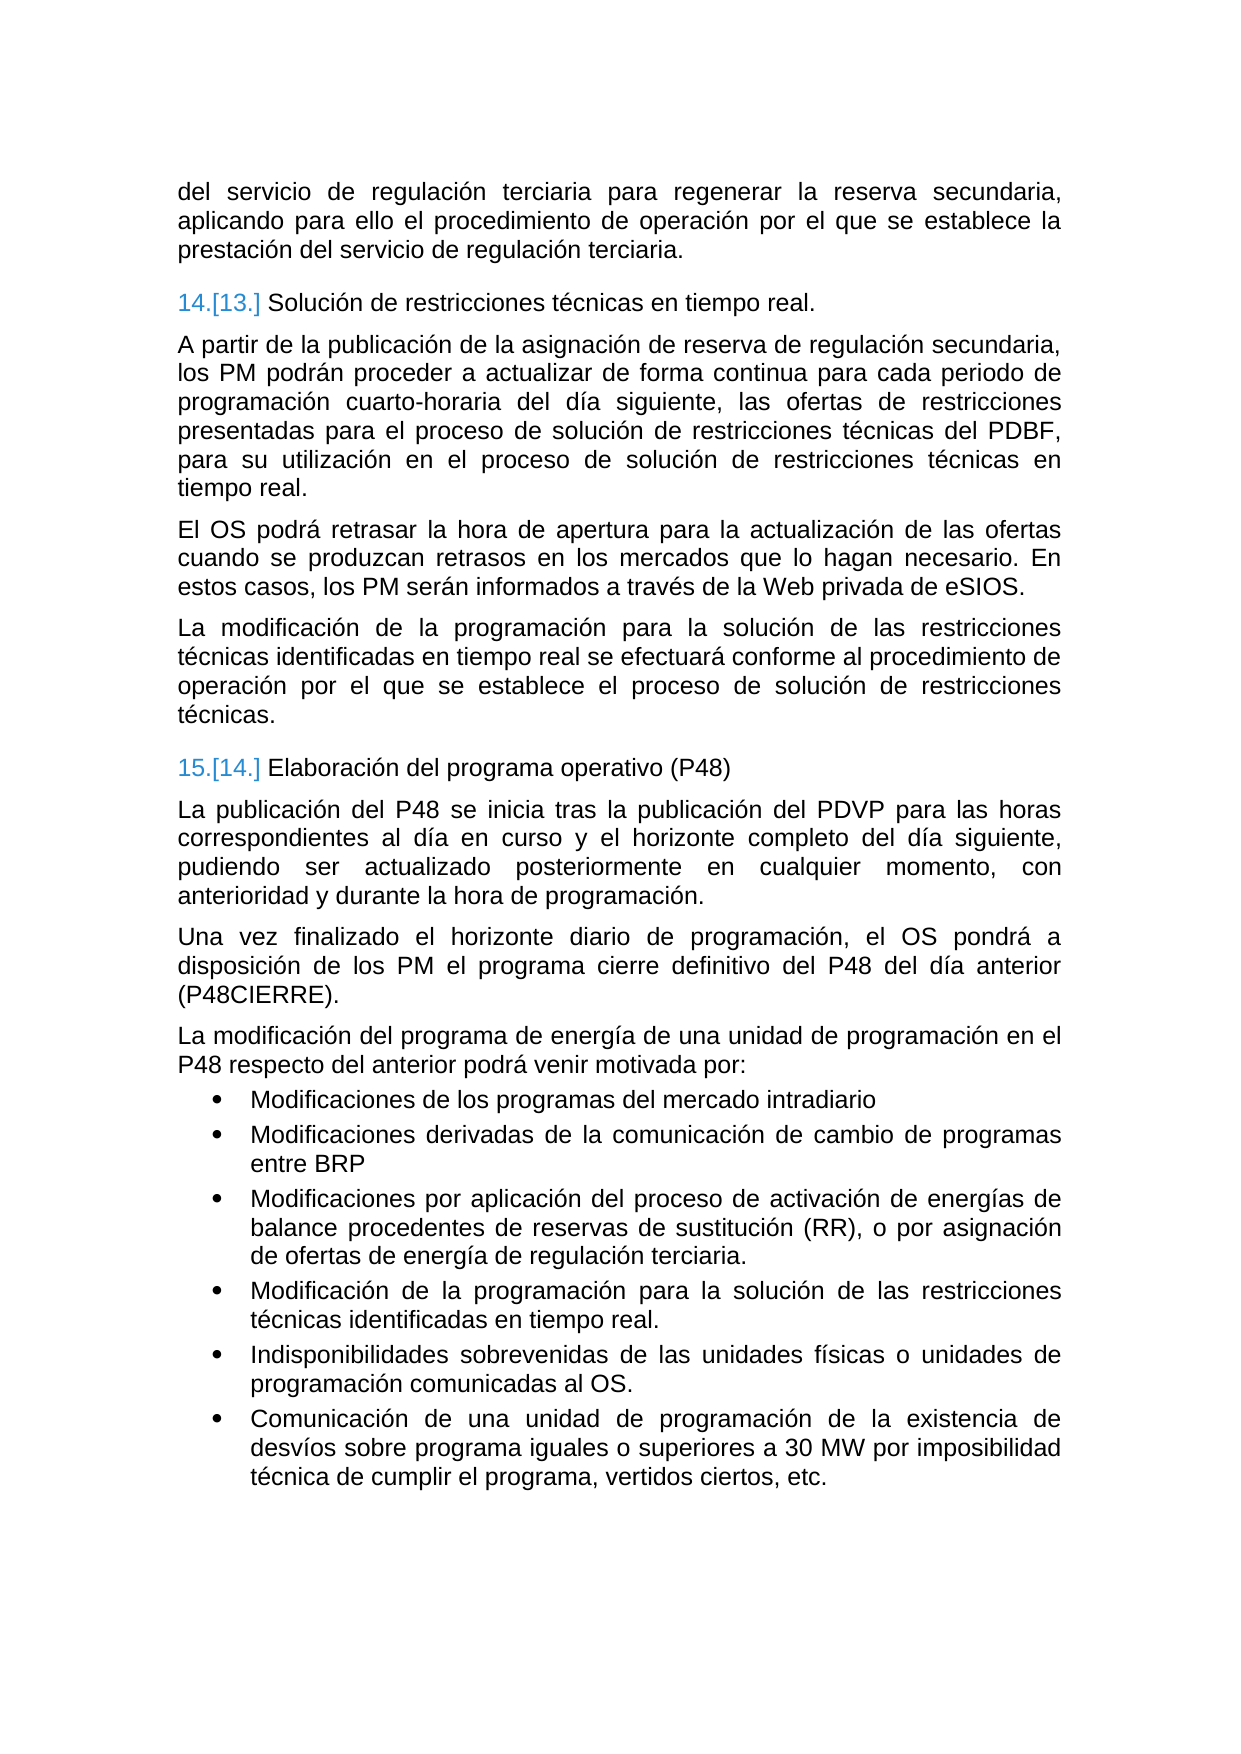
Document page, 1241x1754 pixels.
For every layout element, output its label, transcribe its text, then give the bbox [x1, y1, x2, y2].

text Una vez finalizado el horizonte diario de programación, el OS pondrá a disposición de los PM el programa cierre definitivo del P48 del día anterior (P48CIERRE). [177, 922, 1063, 1008]
text La publicación del P48 se inicia tras la publicación del PDVP para las horas correspondientes al día en curso y el horizonte completo del día siguiente, pudiendo ser actualizado posteriormente en cualquier momento, con anterioridad y durante la hora de programación. [177, 795, 1063, 910]
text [177, 177, 1063, 263]
list Solución de restricciones técnicas en tiempo real. [177, 288, 1063, 317]
list Comunicación de una unidad de programación de la existencia de desvíos sobre programa iguales o superiores a 30 MW por imposibilidad técnica de cumplir el programa, vertidos ciertos, etc. [213, 1404, 1063, 1490]
list Modificación de la programación para la solución de las restricciones técnicas identificadas en tiempo real. [213, 1276, 1063, 1334]
list Indisponibilidades sobrevenidas de las unidades físicas o unidades de programación comunicadas al OS. [213, 1340, 1063, 1398]
list Elaboración del programa operativo (P48) [177, 753, 1063, 782]
list Modificaciones derivadas de la comunicación de cambio de programas entre BRP [213, 1120, 1063, 1177]
text El OS podrá retrasar la hora de apertura para la actualización de las ofertas cuando se produzcan retrasos en los mercados que lo hagan necesario. En estos casos, los PM serán informados a través de la Web privada de eSIOS. [177, 515, 1063, 601]
list Modificaciones de los programas del mercado intradiario [213, 1085, 1063, 1113]
list Modificaciones por aplicación del proceso de activación de energías de balance procedentes de reservas de sustitución (RR), o por asignación de ofertas de energía de regulación terciaria. [213, 1184, 1063, 1270]
text La modificación del programa de energía de una unidad de programación en el P48 respecto del anterior podrá venir motivada por: [177, 1021, 1063, 1078]
text A partir de la publicación de la asignación de reserva de regulación secundaria, los PM podrán proceder a actualizar de forma continua para cada periodo de programación cuarto-horaria del día siguiente, las ofertas de restricciones presentadas para el proceso de solución de restricciones técnicas del PDBF, para su utilización en el proceso de solución de restricciones técnicas en tiempo real. [177, 330, 1063, 502]
text La modificación de la programación para la solución de las restricciones técnicas identificadas en tiempo real se efectuará conforme al procedimiento de operación por el que se establece el proceso de solución de restricciones técnicas. [177, 613, 1063, 728]
